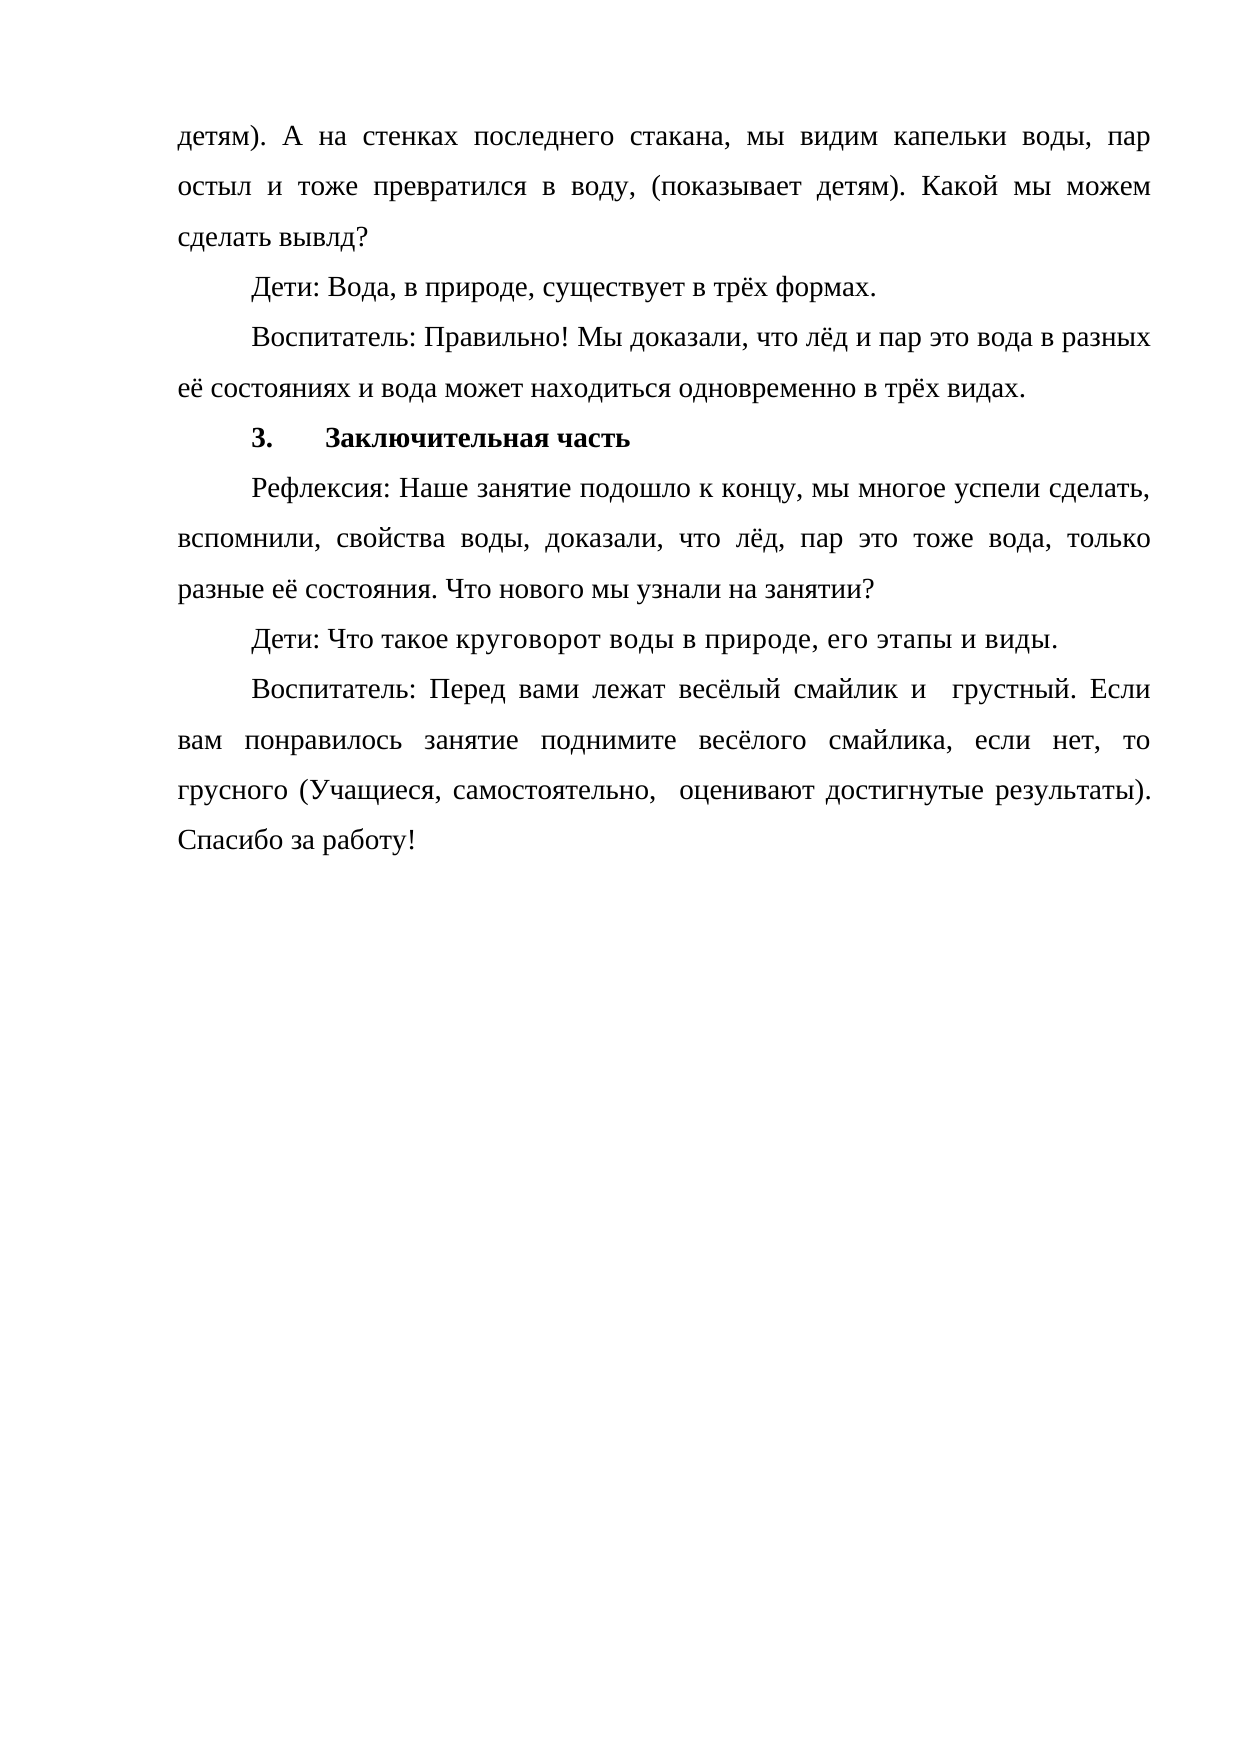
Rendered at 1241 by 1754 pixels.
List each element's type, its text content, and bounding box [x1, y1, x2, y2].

list Воспитатель: Перед вами лежат весёлый смайлик и грустный. Если вам понравилось занятие поднимите весёлого смайлика, если нет, то грусного (Учащиеся, самостоятельно, оценивают достигнутые результаты). Спасибо за работу! [177, 672, 1152, 856]
list Рефлексия: Наше занятие подошло к концу, мы многое успели сделать, вспомнили, свойства воды, доказали, что лёд, пар это тоже вода, только разные её состояния. Что нового мы узнали на занятии? [177, 470, 1152, 604]
list Дети: Вода, в природе, существует в трёх формах. [177, 269, 1152, 303]
list Воспитатель: Правильно! Мы доказали, что лёд и пар это вода в разных её состояниях и вода может находиться одновременно в трёх видах. [177, 319, 1152, 403]
list Заключительная часть [177, 420, 1152, 453]
list Дети: Что такое круговорот воды в природе, его этапы и виды. [177, 621, 1152, 655]
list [177, 118, 1152, 252]
